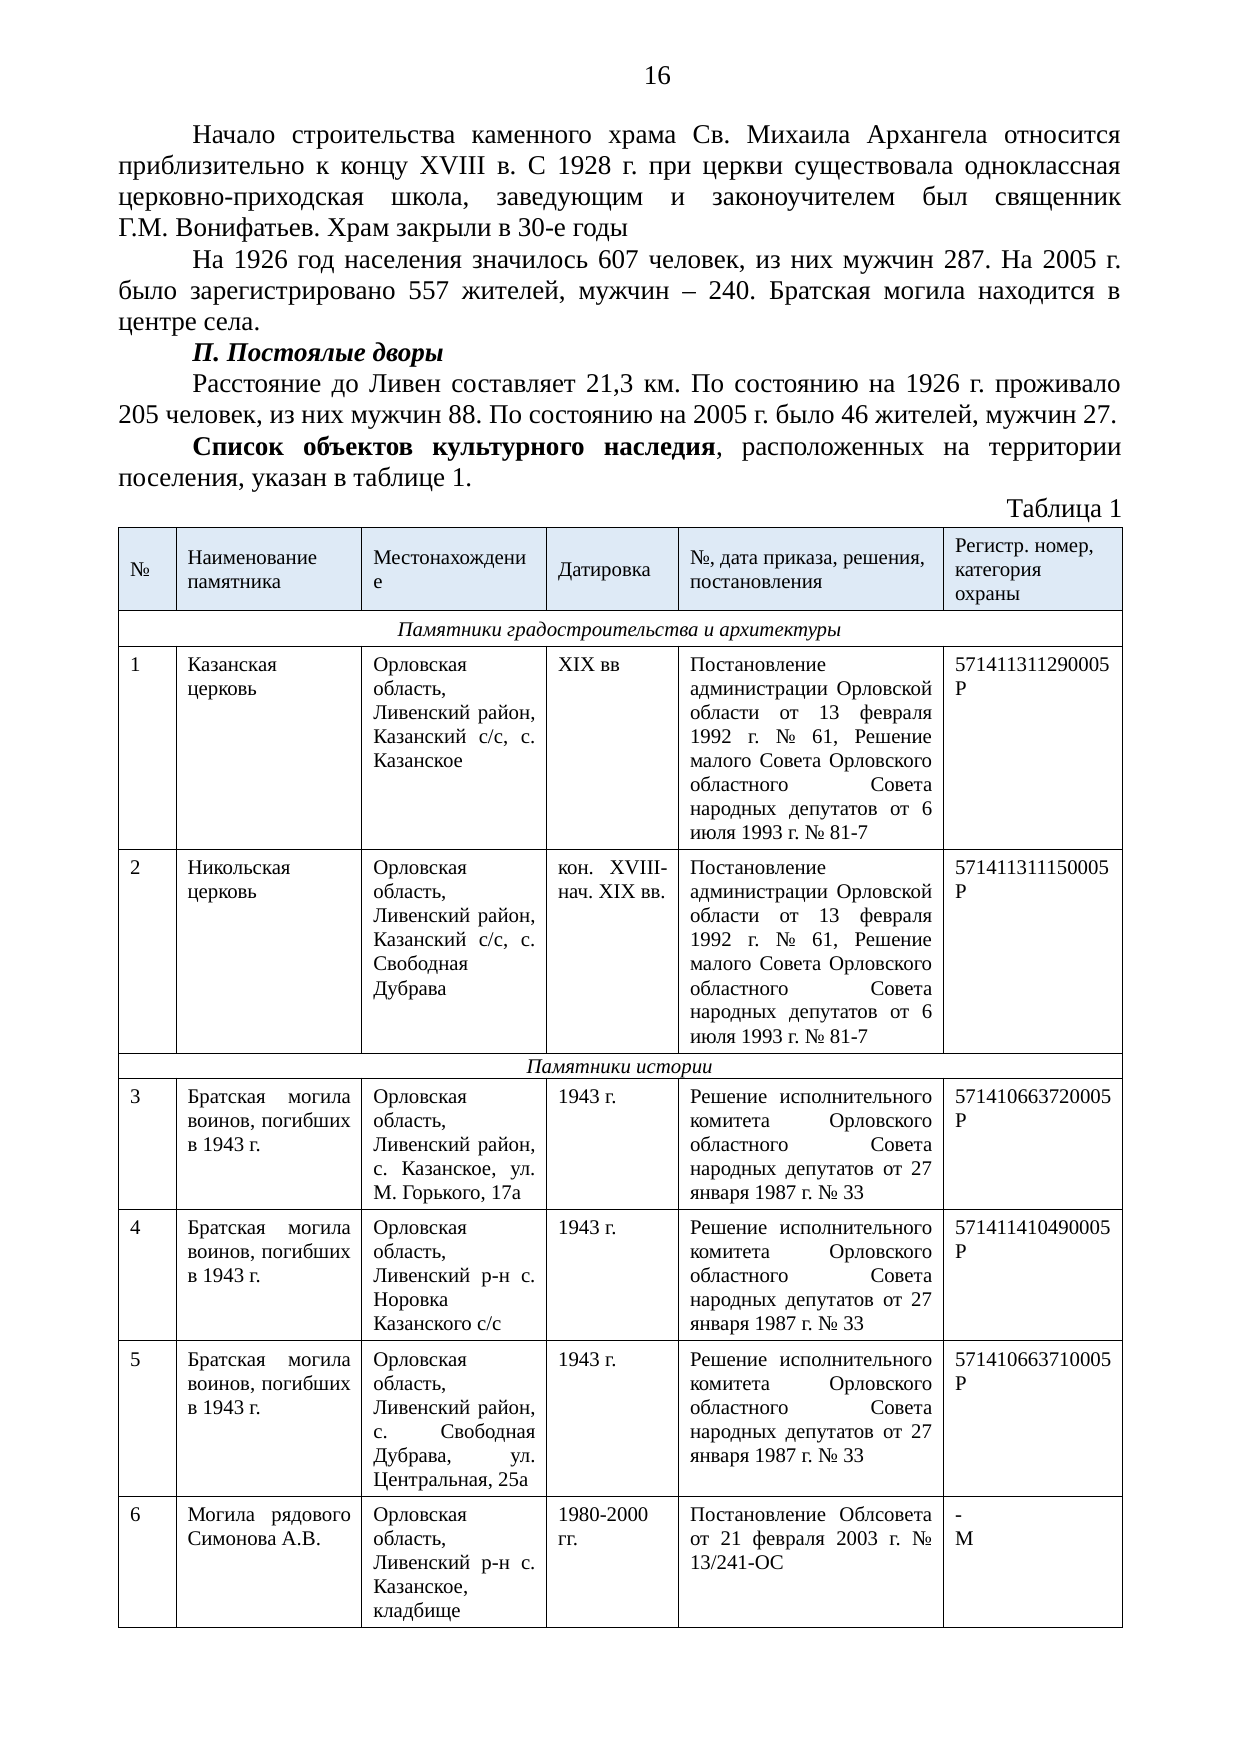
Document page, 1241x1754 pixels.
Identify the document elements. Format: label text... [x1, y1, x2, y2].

table_cell 571411410490005 Р [944, 1210, 1122, 1340]
table_cell 4 [119, 1210, 176, 1340]
table_cell Орловская область, Ливенский район, Казанский с/с, с. Свободная Дубрава [362, 850, 546, 1053]
table_cell Братская могила воинов, погибших в 1943 г. [177, 1079, 361, 1209]
table_header №, дата приказа, решения, постановления [679, 528, 943, 610]
table_cell 1943 г. [547, 1210, 678, 1340]
table_cell Орловская область, Ливенский р-н с. Норовка Казанского с/с [362, 1210, 546, 1340]
text Начало строительства каменного храма Св. Михаила Архангела относится приблизительно к концу XVIII в. С 1928 г. при церкви существовала одноклассная церковно-приходская школа, заведующим и законоучителем был священник Г.М. Вонифатьев. Храм закрыли в 30-е годы [118, 118, 1122, 243]
text На 1926 год населения значилось 607 человек, из них мужчин 287. На 2005 г. было зарегистрировано 557 жителей, мужчин ‒ 240. Братская могила находится в центре села. [118, 243, 1122, 336]
table_cell 3 [119, 1079, 176, 1209]
table_cell Решение исполнительного комитета Орловского областного Совета народных депутатов от 27 января 1987 г. № 33 [679, 1341, 943, 1496]
table_cell 571411311290005 Р [944, 647, 1122, 849]
table_cell Казанская церковь [177, 647, 361, 849]
table_header Наименование памятника [177, 528, 361, 610]
table_cell Братская могила воинов, погибших в 1943 г. [177, 1341, 361, 1496]
text П. Постоялые дворы [118, 336, 1122, 367]
table_header № [119, 528, 176, 610]
table_cell 5 [119, 1341, 176, 1496]
table_header Регистр. номер, категория охраны [944, 528, 1122, 610]
table_header Датировка [547, 528, 678, 610]
table_cell 6 [119, 1497, 176, 1627]
table_cell 1 [119, 647, 176, 849]
table_cell Постановление администрации Орловской области от 13 февраля 1992 г. № 61, Решение малого Совета Орловского областного Совета народных депутатов от 6 июля 1993 г. № 81-7 [679, 647, 943, 849]
table_cell Орловская область, Ливенский район, с. Свободная Дубрава, ул. Центральная, 25а [362, 1341, 546, 1496]
table_cell Решение исполнительного комитета Орловского областного Совета народных депутатов от 27 января 1987 г. № 33 [679, 1079, 943, 1209]
table_cell Могила рядового Симонова А.В. [177, 1497, 361, 1627]
table_cell Памятники градостроительства и архитектуры [119, 611, 1122, 646]
table_cell 1980-2000 гг. [547, 1497, 678, 1627]
table_cell 1943 г. [547, 1341, 678, 1496]
text Расстояние до Ливен составляет 21,3 км. По состоянию на 1926 г. проживало 205 человек, из них мужчин 88. По состоянию на 2005 г. было 46 жителей, мужчин 27. [118, 367, 1122, 429]
table_cell 571410663720005 Р [944, 1079, 1122, 1209]
table_cell 2 [119, 850, 176, 1053]
table_cell Орловская область, Ливенский район, с. Казанское, ул. М. Горького, 17а [362, 1079, 546, 1209]
table_cell XIX вв [547, 647, 678, 849]
table_cell Постановление администрации Орловской области от 13 февраля 1992 г. № 61, Решение малого Совета Орловского областного Совета народных депутатов от 6 июля 1993 г. № 81-7 [679, 850, 943, 1053]
table_cell Орловская область, Ливенский р-н с. Казанское, кладбище [362, 1497, 546, 1627]
table_header Местонахождение [362, 528, 546, 610]
table_cell Памятники истории [119, 1054, 1122, 1078]
table_cell Никольская церковь [177, 850, 361, 1053]
table_cell кон. XVIII- нач. XIX вв. [547, 850, 678, 1053]
table_cell Постановление Облсовета от 21 февраля 2003 г. № 13/241-ОС [679, 1497, 943, 1627]
text Список объектов культурного наследия, расположенных на территории поселения, указан в таблице 1. [118, 429, 1122, 492]
table_cell 571411311150005 Р [944, 850, 1122, 1053]
text Таблица 1 [118, 492, 1122, 523]
table_cell 1943 г. [547, 1079, 678, 1209]
table_cell 571410663710005 Р [944, 1341, 1122, 1496]
table_cell Решение исполнительного комитета Орловского областного Совета народных депутатов от 27 января 1987 г. № 33 [679, 1210, 943, 1340]
table_cell Братская могила воинов, погибших в 1943 г. [177, 1210, 361, 1340]
table_cell - М [944, 1497, 1122, 1627]
table_cell Орловская область, Ливенский район, Казанский с/с, с. Казанское [362, 647, 546, 849]
